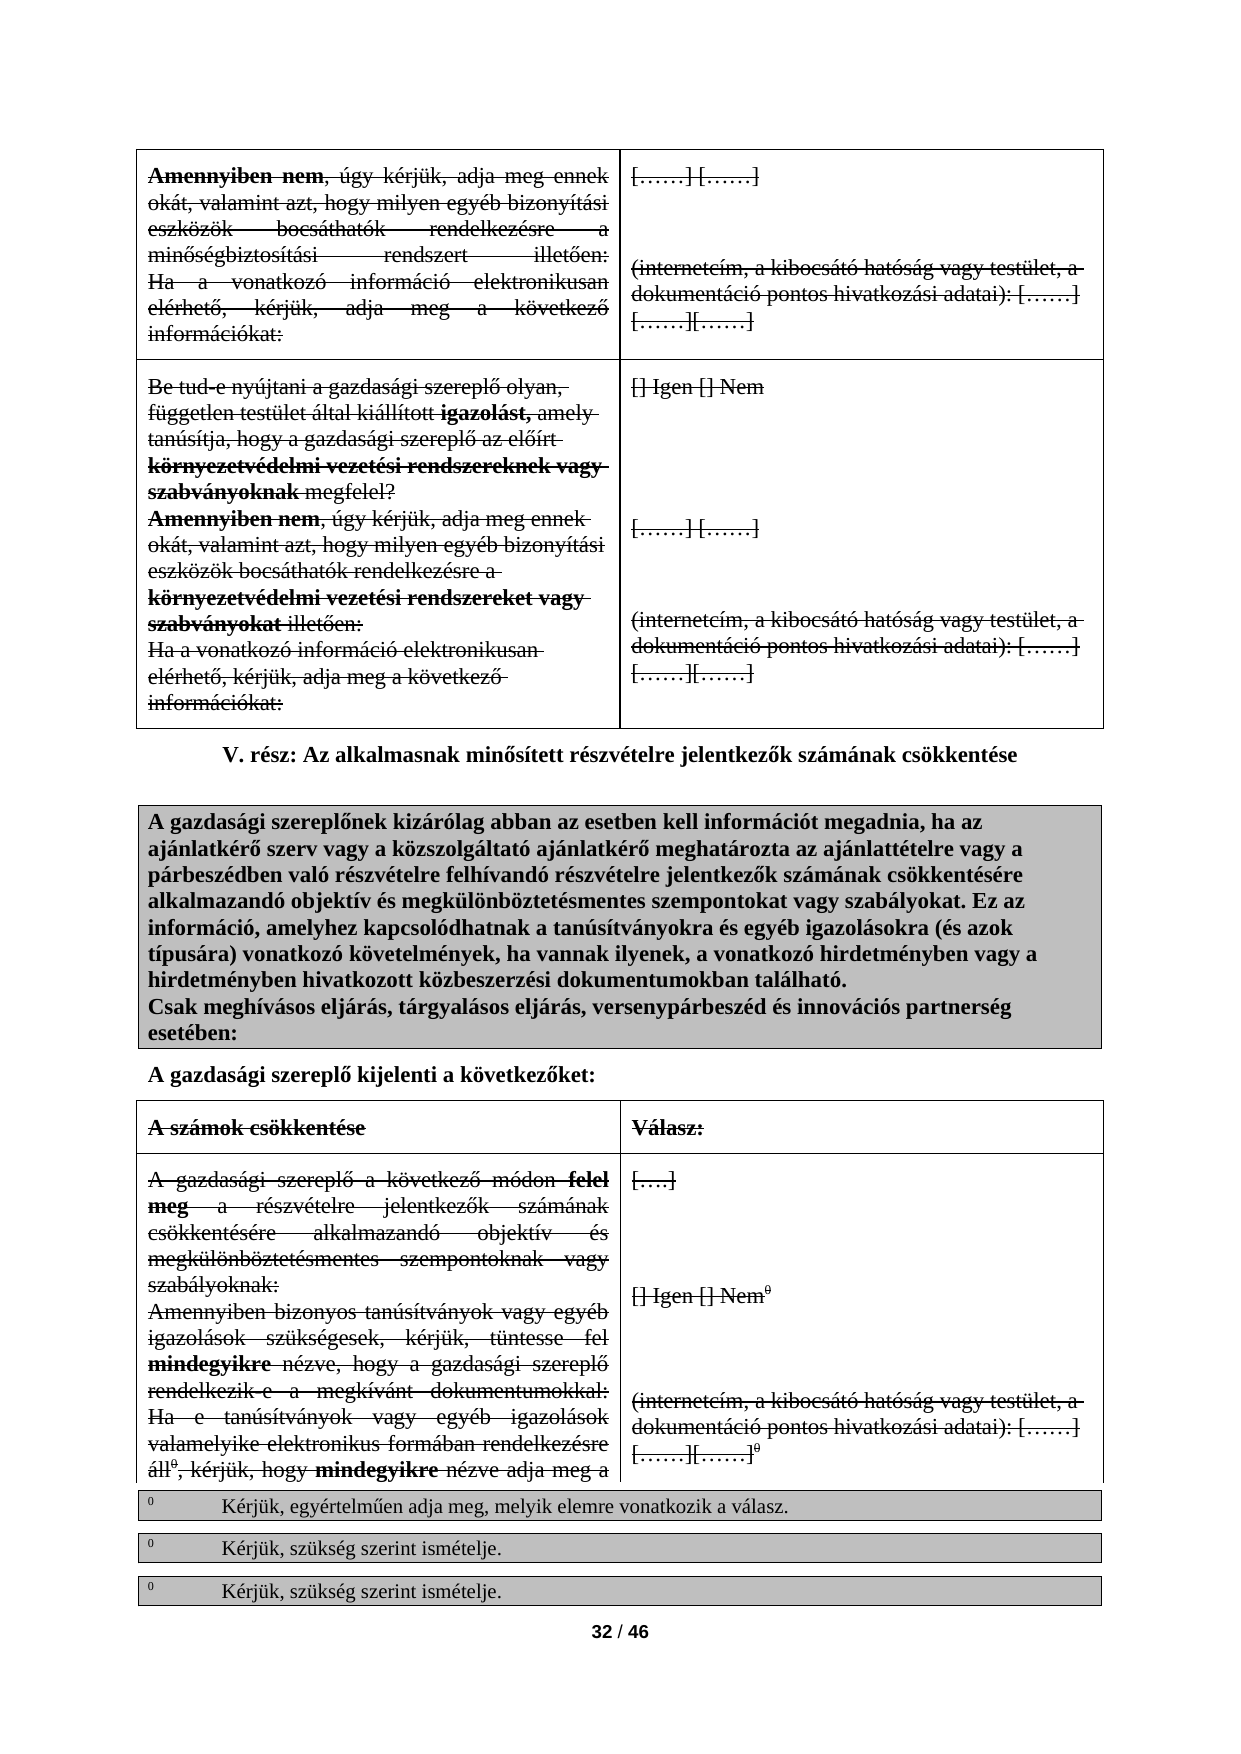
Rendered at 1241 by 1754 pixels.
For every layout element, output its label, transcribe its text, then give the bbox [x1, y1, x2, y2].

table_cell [621, 1154, 1103, 1478]
table_cell Be tud-e nyújtani a gazdasági szereplő olyan, független testület által kiállított igazolást, amely tanúsítja, hogy a gazdasági szereplő az előírt környezetvédelmi vezetési rendszereknek vagy szabványoknak megfelel? Amennyiben nem, úgy kérjük, adja meg ennek okát, valamint azt, hogy milyen egyéb bizonyítási eszközök bocsáthatók rendelkezésre a környezetvédelmi vezetési rendszereket vagy szabványokat illetően: Ha a vonatkozó információ elektronikusan elérhető, kérjük, adja meg a következő információkat: [137, 360, 619, 728]
table_cell [] Igen [] Nem [……] [……] (internetcím, a kibocsátó hatóság vagy testület, a dokumentáció pontos hivatkozási adatai): [……][……][……] [621, 360, 1103, 728]
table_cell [137, 150, 619, 359]
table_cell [621, 150, 1103, 359]
table_header A számok csökkentése [137, 1101, 620, 1152]
text V. rész: Az alkalmasnak minősített részvételre jelentkezők számának csökkentése [148, 741, 1093, 768]
text A gazdasági szereplő kijelenti a következőket: [148, 1061, 1093, 1088]
table_header Válasz: [621, 1101, 1103, 1152]
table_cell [137, 1154, 620, 1478]
text A gazdasági szereplőnek kizárólag abban az esetben kell információt megadnia, ha az ajánlatkérő szerv vagy a közszolgáltató ajánlatkérő meghatározta az ajánlattételre vagy a párbeszédben való részvételre felhívandó részvételre jelentkezők számának csökkentésére alkalmazandó objektív és megkülönböztetésmentes szempontokat vagy szabályokat. Ez az információ, amelyhez kapcsolódhatnak a tanúsítványokra és egyéb igazolásokra (és azok típusára) vonatkozó követelmények, ha vannak ilyenek, a vonatkozó hirdetményben vagy a hirdetményben hivatkozott közbeszerzési dokumentumokban található. Csak meghívásos eljárás, tárgyalásos eljárás, versenypárbeszéd és innovációs partnerség esetében: [139, 806, 1101, 1048]
